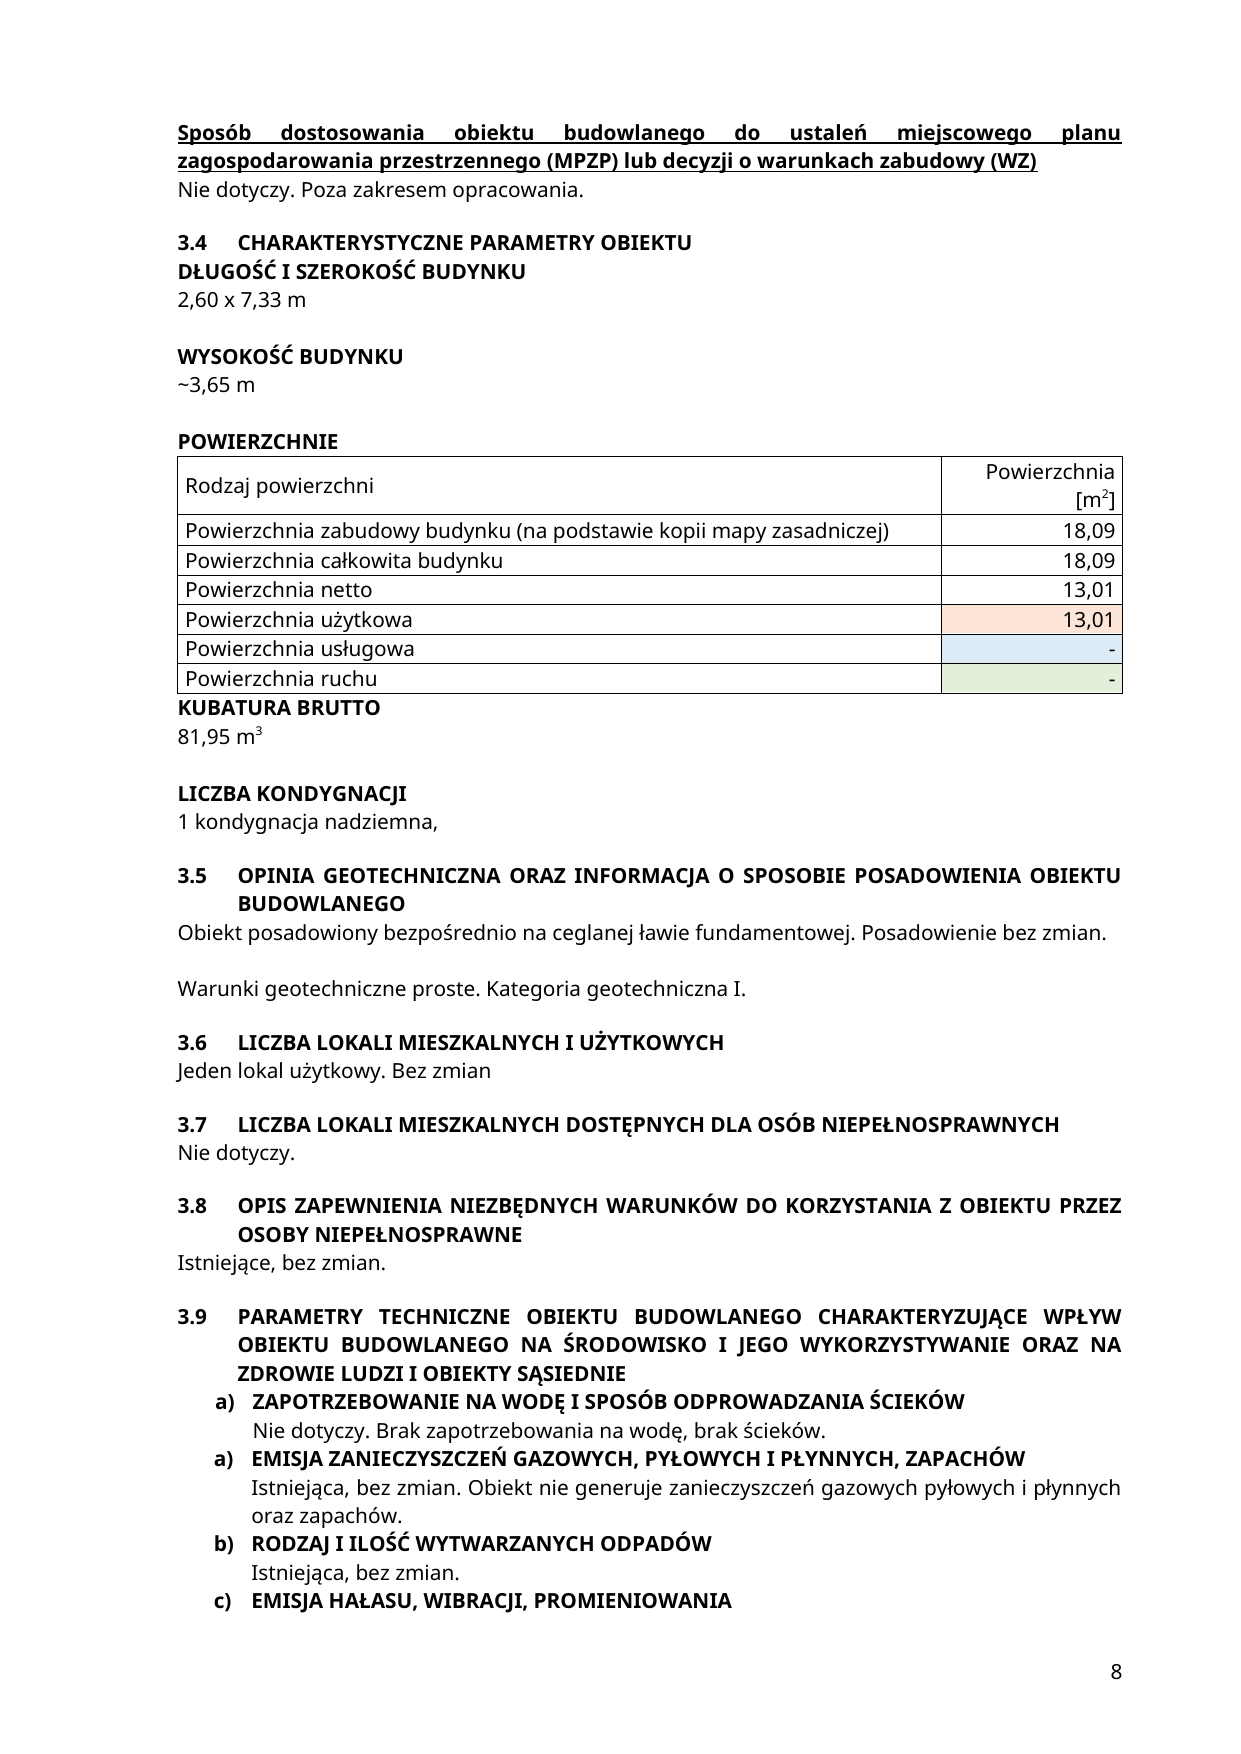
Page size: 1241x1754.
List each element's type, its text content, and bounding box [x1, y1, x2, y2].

table_cell Powierzchnia ruchu [178, 664, 941, 692]
list RODZAJ I ILOŚĆ WYTWARZANYCH ODPADÓW [213, 1529, 1122, 1558]
text 1 kondygnacja nadziemna, [177, 807, 1122, 836]
table_cell 13,01 [942, 576, 1122, 604]
text Sposób dostosowania obiektu budowlanego do ustaleń miejscowego planu zagospodarowania przestrzennego (MPZP) lub decyzji o warunkach zabudowy (WZ) [177, 143, 1122, 175]
text Jeden lokal użytkowy. Bez zmian [177, 1056, 1122, 1085]
subtitle CHARAKTERYSTYCZNE PARAMETRY OBIEKTU [177, 228, 1122, 257]
table_cell - [942, 635, 1122, 663]
subtitle PARAMETRY TECHNICZNE OBIEKTU BUDOWLANEGO CHARAKTERYZUJĄCE WPŁYW OBIEKTU BUDOWLANEGO NA ŚRODOWISKO I JEGO WYKORZYSTYWANIE ORAZ NA ZDROWIE LUDZI I OBIEKTY SĄSIEDNIE [177, 1302, 1122, 1387]
list ZAPOTRZEBOWANIE NA WODĘ I SPOSÓB ODPROWADZANIA ŚCIEKÓW [215, 1387, 1122, 1416]
text 81,95 m3 [177, 722, 1122, 750]
text Warunki geotechniczne proste. Kategoria geotechniczna I. [177, 974, 1122, 1003]
list Istniejąca, bez zmian. [251, 1558, 1122, 1586]
table_header Rodzaj powierzchni [178, 457, 941, 514]
text Istniejące, bez zmian. [177, 1248, 1122, 1277]
text Nie dotyczy. Poza zakresem opracowania. [177, 175, 1122, 203]
table_cell Powierzchnia zabudowy budynku (na podstawie kopii mapy zasadniczej) [178, 515, 941, 545]
text Obiekt posadowiony bezpośrednio na ceglanej ławie fundamentowej. Posadowienie bez zmian. [177, 918, 1122, 946]
text Nie dotyczy. [177, 1138, 1122, 1167]
subtitle LICZBA LOKALI MIESZKALNYCH DOSTĘPNYCH DLA OSÓB NIEPEŁNOSPRAWNYCH [177, 1110, 1122, 1138]
text POWIERZCHNIE [177, 427, 1122, 456]
table_cell 18,09 [942, 515, 1122, 545]
table_cell Powierzchnia netto [178, 576, 941, 604]
text 2,60 x 7,33 m [177, 285, 1122, 314]
text WYSOKOŚĆ BUDYNKU [177, 342, 1122, 371]
table_cell - [942, 664, 1122, 692]
text Sposób dostosowania obiektu budowlanego do ustaleń miejscowego planu zagospodarowania przestrzennego (MPZP) lub decyzji o warunkach zabudowy (WZ) [177, 118, 1122, 142]
subtitle LICZBA LOKALI MIESZKALNYCH I UŻYTKOWYCH [177, 1028, 1122, 1056]
list EMISJA ZANIECZYSZCZEŃ GAZOWYCH, PYŁOWYCH I PŁYNNYCH, ZAPACHÓW [213, 1444, 1122, 1473]
table_cell Powierzchnia całkowita budynku [178, 546, 941, 574]
list EMISJA HAŁASU, WIBRACJI, PROMIENIOWANIA [213, 1586, 1122, 1615]
table_cell 18,09 [942, 546, 1122, 574]
text ~3,65 m [177, 371, 1122, 399]
text KUBATURA BRUTTO [177, 694, 1122, 722]
text DŁUGOŚĆ I SZEROKOŚĆ BUDYNKU [177, 257, 1122, 285]
table_cell Powierzchnia usługowa [178, 635, 941, 663]
subtitle OPINIA GEOTECHNICZNA ORAZ INFORMACJA O SPOSOBIE POSADOWIENIA OBIEKTU BUDOWLANEGO [177, 861, 1122, 918]
text LICZBA KONDYGNACJI [177, 779, 1122, 807]
subtitle OPIS ZAPEWNIENIA NIEZBĘDNYCH WARUNKÓW DO KORZYSTANIA Z OBIEKTU PRZEZ OSOBY NIEPEŁNOSPRAWNE [177, 1192, 1122, 1248]
table_cell 13,01 [942, 605, 1122, 633]
list Istniejąca, bez zmian. Obiekt nie generuje zanieczyszczeń gazowych pyłowych i płynnych oraz zapachów. [251, 1473, 1122, 1529]
table_cell Powierzchnia użytkowa [178, 605, 941, 633]
table_header Powierzchnia [m2] [942, 457, 1122, 514]
list Nie dotyczy. Brak zapotrzebowania na wodę, brak ścieków. [252, 1416, 1122, 1444]
